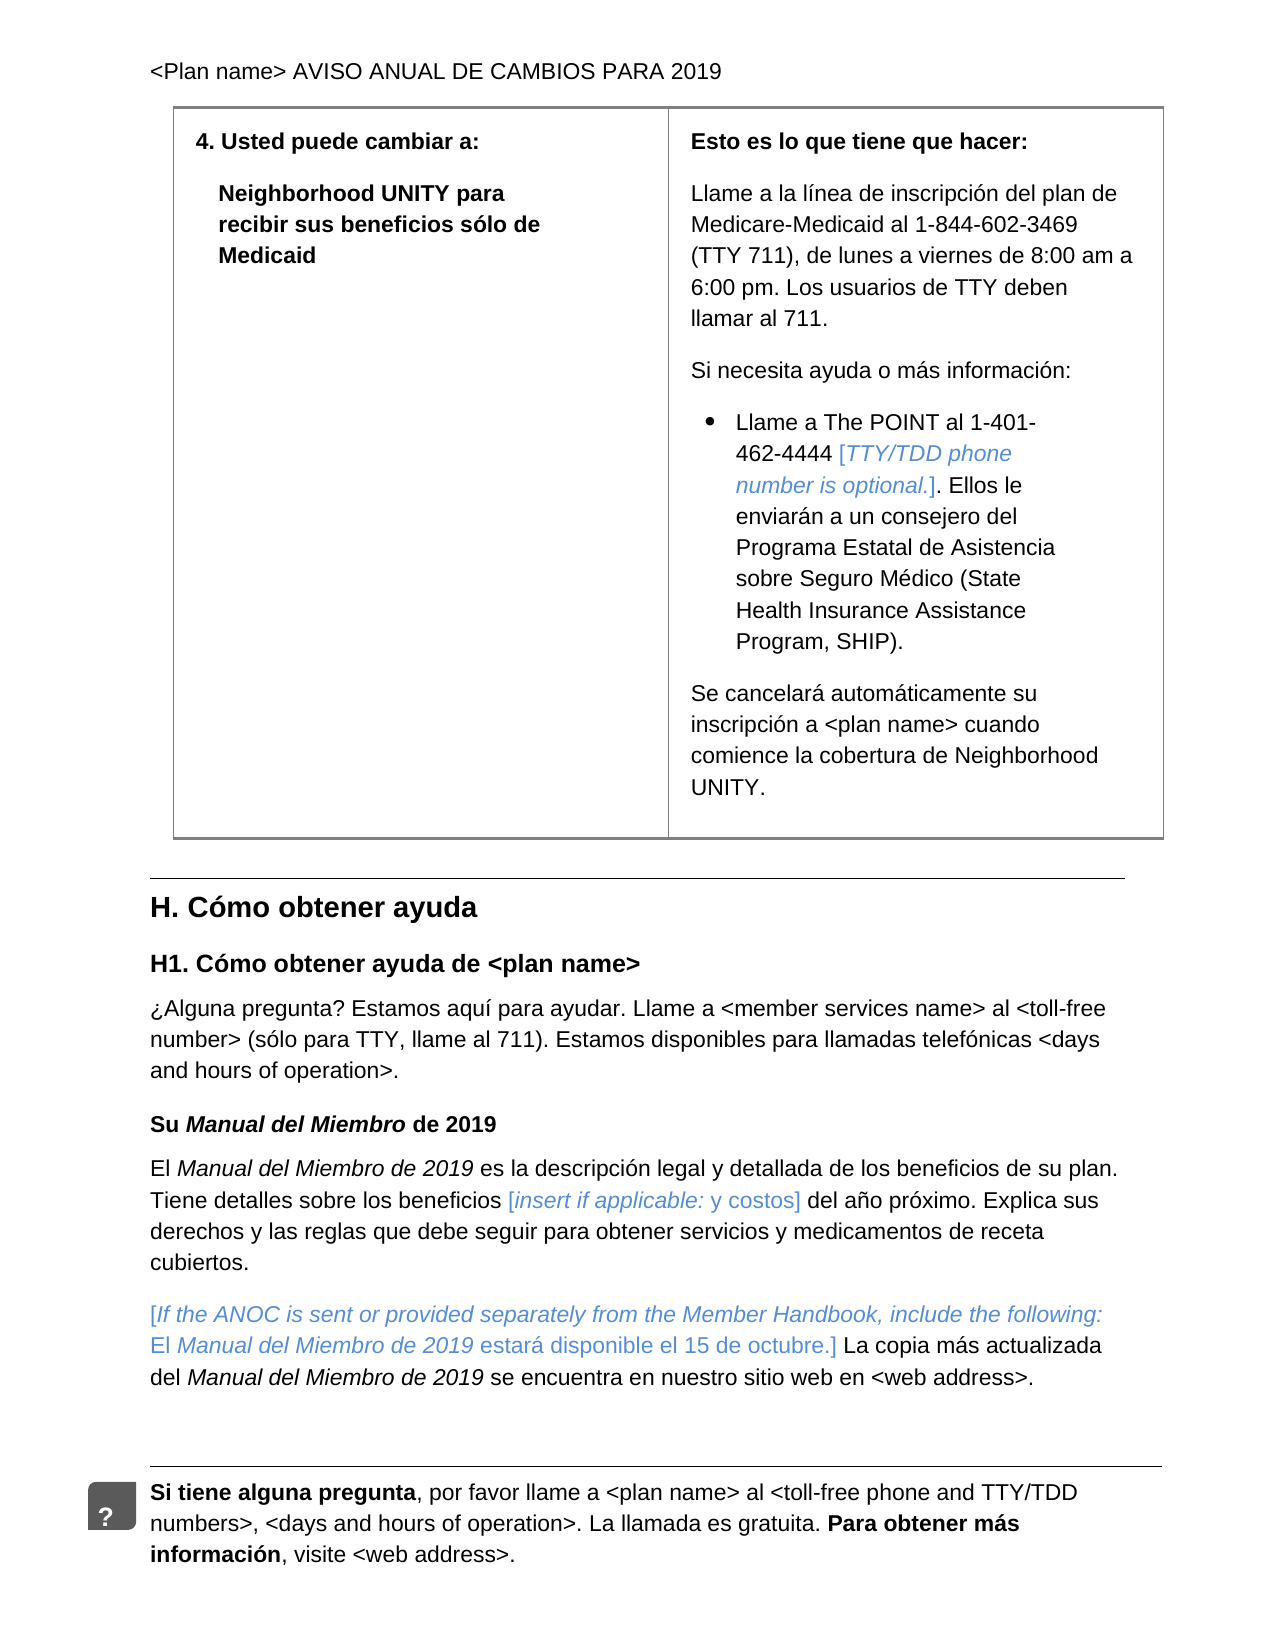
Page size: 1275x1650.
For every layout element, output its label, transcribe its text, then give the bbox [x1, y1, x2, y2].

text Su Manual del Miembro de 2019 [150, 1106, 1050, 1139]
table_cell 4. Usted puede cambiar a: Neighborhood UNITY para recibir sus beneficios sólo de Medicaid [174, 109, 668, 837]
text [150, 1298, 1125, 1391]
table_cell Esto es lo que tiene que hacer: Llame a la línea de inscripción del plan de Medicare-Medicaid al 1-844-602-3469 (TTY 711), de lunes a viernes de 8:00 am a 6:00 pm. Los usuarios de TTY deben llamar al 711. Si necesita ayuda o más información: Llame a The POINT al 1-401-462-4444 [TTY/TDD phone number is optional.]. Ellos le enviarán a un consejero del Programa Estatal de Asistencia sobre Seguro Médico (State Health Insurance Assistance Program, SHIP). Se cancelará automáticamente su inscripción a <plan name> cuando comience la cobertura de Neighborhood UNITY. [669, 109, 1163, 837]
subtitle H1. Cómo obtener ayuda de <plan name> [150, 946, 1050, 979]
text El Manual del Miembro de 2019 es la descripción legal y detallada de los beneficios de su plan. Tiene detalles sobre los beneficios [insert if applicable: y costos] del año próximo. Explica sus derechos y las reglas que debe seguir para obtener servicios y medicamentos de receta cubiertos. [150, 1152, 1125, 1277]
text ¿Alguna pregunta? Estamos aquí para ayudar. Llame a <member services name> al <toll-free number> (sólo para TTY, llame al 711). Estamos disponibles para llamadas telefónicas <days and hours of operation>. [150, 991, 1125, 1085]
list Cómo obtener ayuda [150, 879, 1125, 925]
